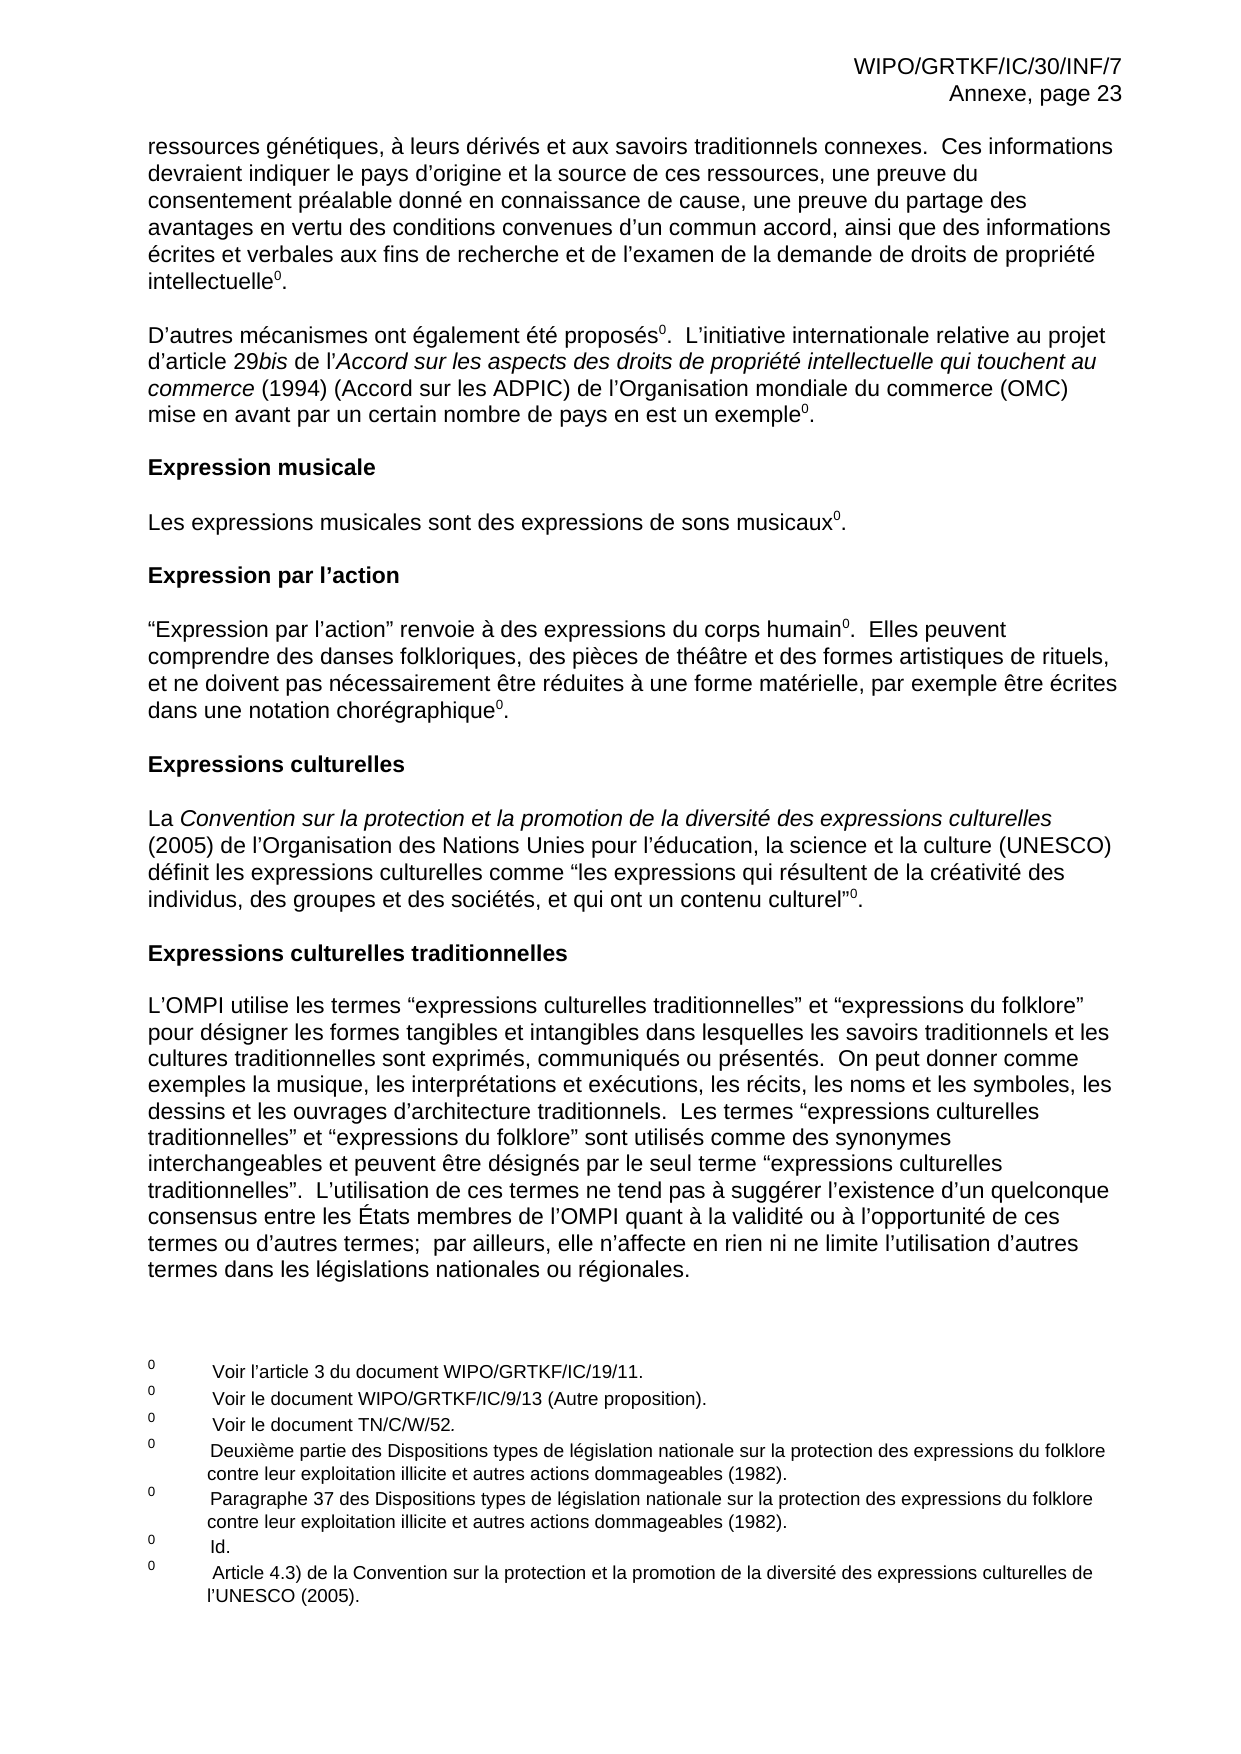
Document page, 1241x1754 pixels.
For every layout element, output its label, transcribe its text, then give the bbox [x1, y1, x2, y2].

subtitle Expressions culturelles traditionnelles [148, 939, 1122, 966]
text D’autres mécanismes ont également été proposés. L’initiative internationale relative au projet d’article 29bis de l’Accord sur les aspects des droits de propriété intellectuelle qui touchent au commerce (1994) (Accord sur les ADPIC) de l’Organisation mondiale du commerce (OMC) mise en avant par un certain nombre de pays en est un exemple. [148, 322, 1122, 427]
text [148, 132, 1122, 295]
subtitle Expression musicale [148, 453, 1122, 481]
text Les expressions musicales sont des expressions de sons musicaux. [148, 508, 1122, 535]
text “Expression par l’action” renvoie à des expressions du corps humain. Elles peuvent comprendre des danses folkloriques, des pièces de théâtre et des formes artistiques de rituels, et ne doivent pas nécessairement être réduites à une forme matérielle, par exemple être écrites dans une notation chorégraphique. [148, 615, 1122, 724]
subtitle Expression par l’action [148, 561, 1122, 588]
text La Convention sur la protection et la promotion de la diversité des expressions culturelles (2005) de l’Organisation des Nations Unies pour l’éducation, la science et la culture (UNESCO) définit les expressions culturelles comme “les expressions qui résultent de la créativité des individus, des groupes et des sociétés, et qui ont un contenu culturel”. [148, 804, 1122, 912]
text L’OMPI utilise les termes “expressions culturelles traditionnelles” et “expressions du folklore” pour désigner les formes tangibles et intangibles dans lesquelles les savoirs traditionnels et les cultures traditionnelles sont exprimés, communiqués ou présentés. On peut donner comme exemples la musique, les interprétations et exécutions, les récits, les noms et les symboles, les dessins et les ouvrages d’architecture traditionnels. Les termes “expressions culturelles traditionnelles” et “expressions du folklore” sont utilisés comme des synonymes interchangeables et peuvent être désignés par le seul terme “expressions culturelles traditionnelles”. L’utilisation de ces termes ne tend pas à suggérer l’existence d’un quelconque consensus entre les États membres de l’OMPI quant à la validité ou à l’opportunité de ces termes ou d’autres termes; par ailleurs, elle n’affecte en rien ni ne limite l’utilisation d’autres termes dans les législations nationales ou régionales. [148, 992, 1122, 1282]
subtitle Expressions culturelles [148, 750, 1122, 777]
